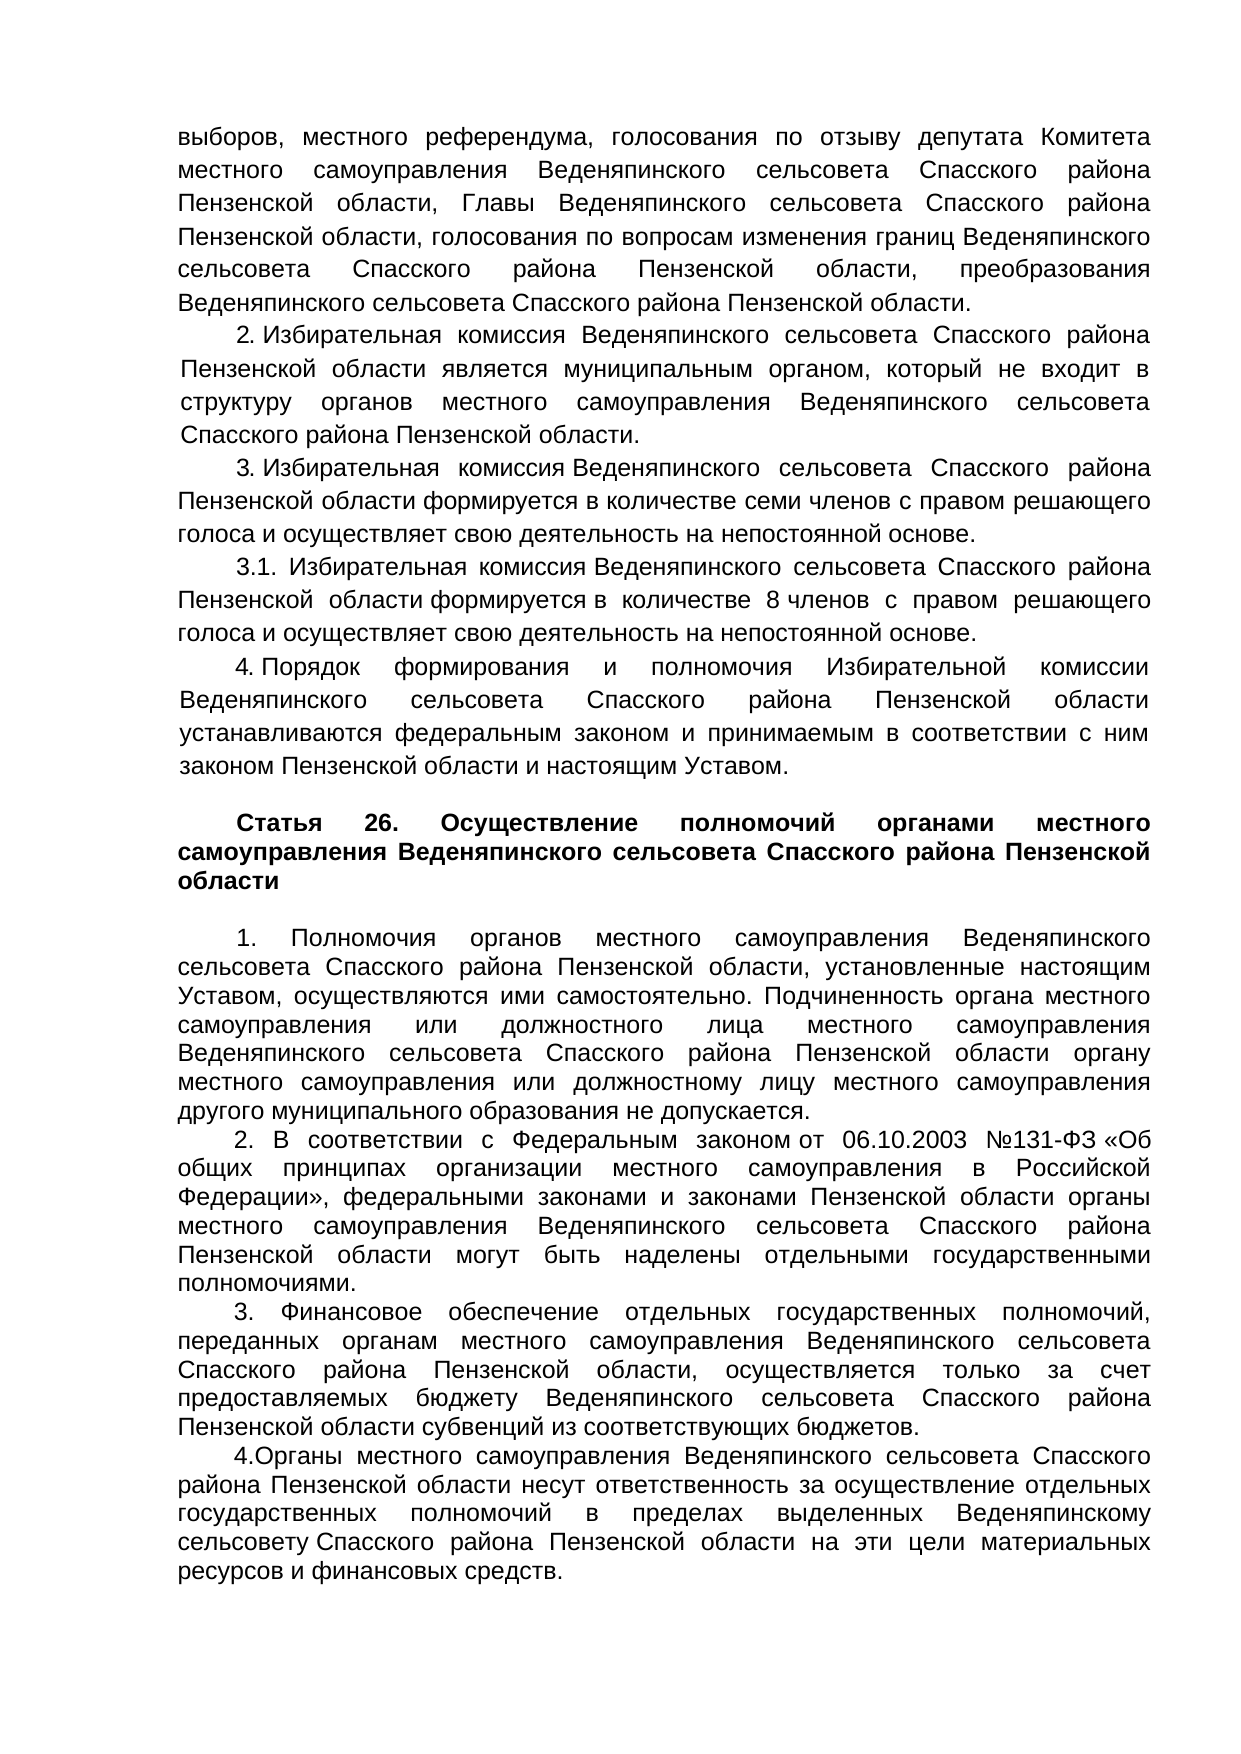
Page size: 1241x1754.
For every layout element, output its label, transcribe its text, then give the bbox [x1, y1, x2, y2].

text 1. Полномочия органов местного самоуправления Веденяпинского сельсовета Спасского района Пензенской области, установленные настоящим Уставом, осуществляются ими самостоятельно. Подчиненность органа местного самоуправления или должностного лица местного самоуправления Веденяпинского сельсовета Спасского района Пензенской области органу местного самоуправления или должностному лицу местного самоуправления другого муниципального образования не допускается. [177, 923, 1152, 1124]
text 4.Органы местного самоуправления Веденяпинского сельсовета Спасского района Пензенской области несут ответственность за осуществление отдельных государственных полномочий в пределах выделенных Веденяпинскому сельсовету Спасского района Пензенской области на эти цели материальных ресурсов и финансовых средств. [177, 1441, 1152, 1584]
text 3.1. Избирательная комиссия Веденяпинского сельсовета Спасского района Пензенской области формируется в количестве 8 членов с правом решающего голоса и осуществляет свою деятельность на непостоянной основе. [177, 548, 1152, 647]
text 4. Порядок формирования и полномочия Избирательной комиссии Веденяпинского сельсовета Спасского района Пензенской области устанавливаются федеральным законом и принимаемым в соответствии с ним законом Пензенской области и настоящим Уставом. [179, 647, 1150, 779]
text 3. Финансовое обеспечение отдельных государственных полномочий, переданных органам местного самоуправления Веденяпинского сельсовета Спасского района Пензенской области, осуществляется только за счет предоставляемых бюджету Веденяпинского сельсовета Спасского района Пензенской области субвенций из соответствующих бюджетов. [177, 1297, 1152, 1441]
text 2. Избирательная комиссия Веденяпинского сельсовета Спасского района Пензенской области является муниципальным органом, который не входит в структуру органов местного самоуправления Веденяпинского сельсовета Спасского района Пензенской области. [180, 316, 1151, 448]
text 3. Избирательная комиссия Веденяпинского сельсовета Спасского района Пензенской области формируется в количестве семи членов с правом решающего голоса и осуществляет свою деятельность на непостоянной основе. [177, 449, 1152, 548]
text 2. В соответствии с Федеральным законом от 06.10.2003 №131-ФЗ «Об общих принципах организации местного самоуправления в Российской Федерации», федеральными законами и законами Пензенской области органы местного самоуправления Веденяпинского сельсовета Спасского района Пензенской области могут быть наделены отдельными государственными полномочиями. [177, 1124, 1152, 1297]
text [177, 118, 1152, 316]
text Статья 26. Осуществление полномочий органами местного самоуправления Веденяпинского сельсовета Спасского района Пензенской области [177, 808, 1152, 894]
